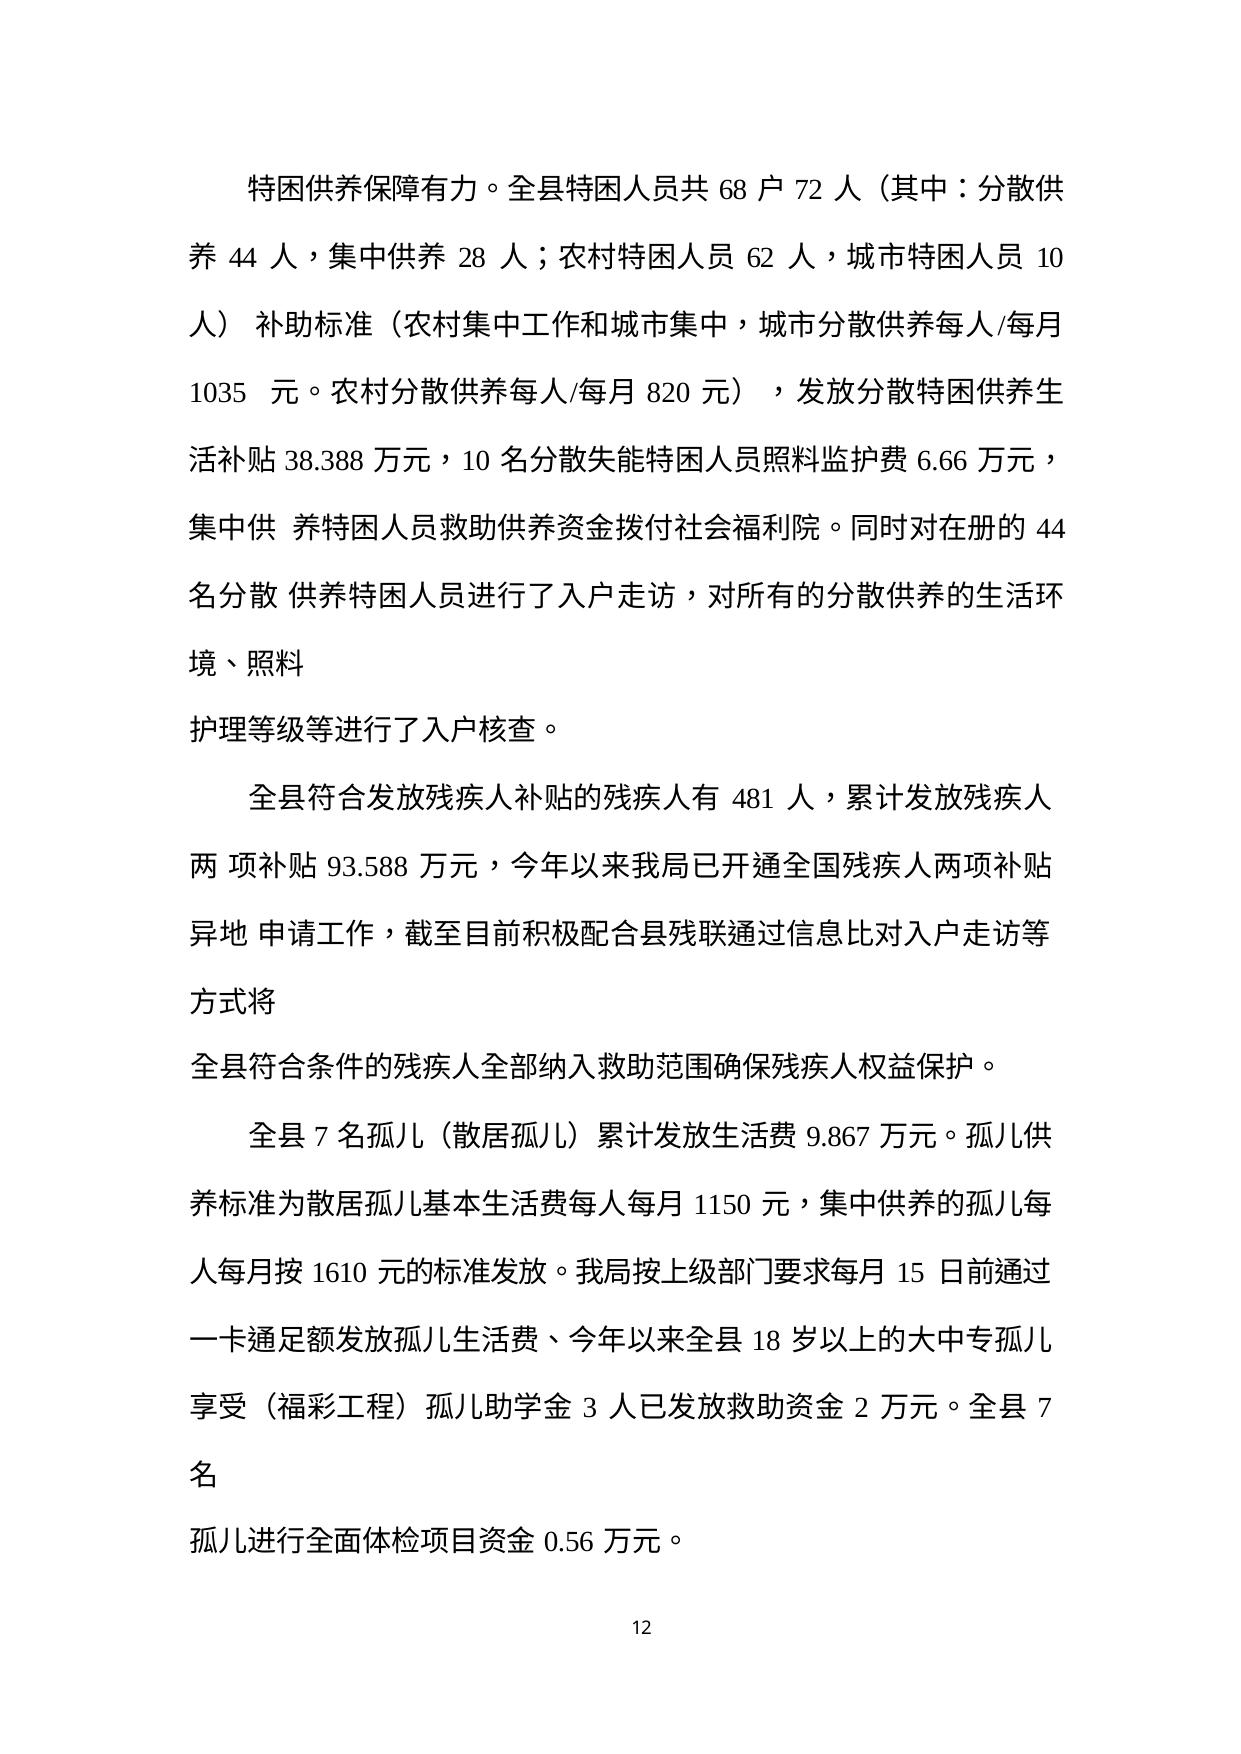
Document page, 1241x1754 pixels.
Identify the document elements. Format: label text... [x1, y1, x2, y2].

text 孤儿进行全面体检项目资金 0.56 万元。 [189, 1522, 1065, 1558]
text 全县 7 名孤儿（散居孤儿）累计发放生活费 9.867 万元。孤儿供 养标准为散居孤儿基本生活费每人每月 1150 元，集中供养的孤儿每 人每月按 1610 元的标准发放。我局按上级部门要求每月 15 日前通过 一卡通足额发放孤儿生活费、今年以来全县 18 岁以上的大中专孤儿 享受（福彩工程）孤儿助学金 3 人已发放救助资金 2 万元。全县 7 名 [189, 1116, 1053, 1494]
text 全县符合发放残疾人补贴的残疾人有 481 人，累计发放残疾人两 项补贴 93.588 万元，今年以来我局已开通全国残疾人两项补贴异地 申请工作，截至目前积极配合县残联通过信息比对入户走访等方式将 [189, 777, 1053, 1021]
text 护理等级等进行了入户核查。 [189, 711, 1065, 747]
text 全县符合条件的残疾人全部纳入救助范围确保残疾人权益保护。 [190, 1049, 1065, 1085]
text 特困供养保障有力。全县特困人员共 68 户 72 人（其中：分散供 养 44 人，集中供养 28 人；农村特困人员 62 人，城市特困人员 10 人） 补助标准（农村集中工作和城市集中，城市分散供养每人/每月 1035 元。农村分散供养每人/每月 820 元），发放分散特困供养生活补贴 38.388 万元，10 名分散失能特困人员照料监护费 6.66 万元，集中供 养特困人员救助供养资金拨付社会福利院。同时对在册的 44 名分散 供养特困人员进行了入户走访，对所有的分散供养的生活环境、照料 [188, 168, 1065, 683]
